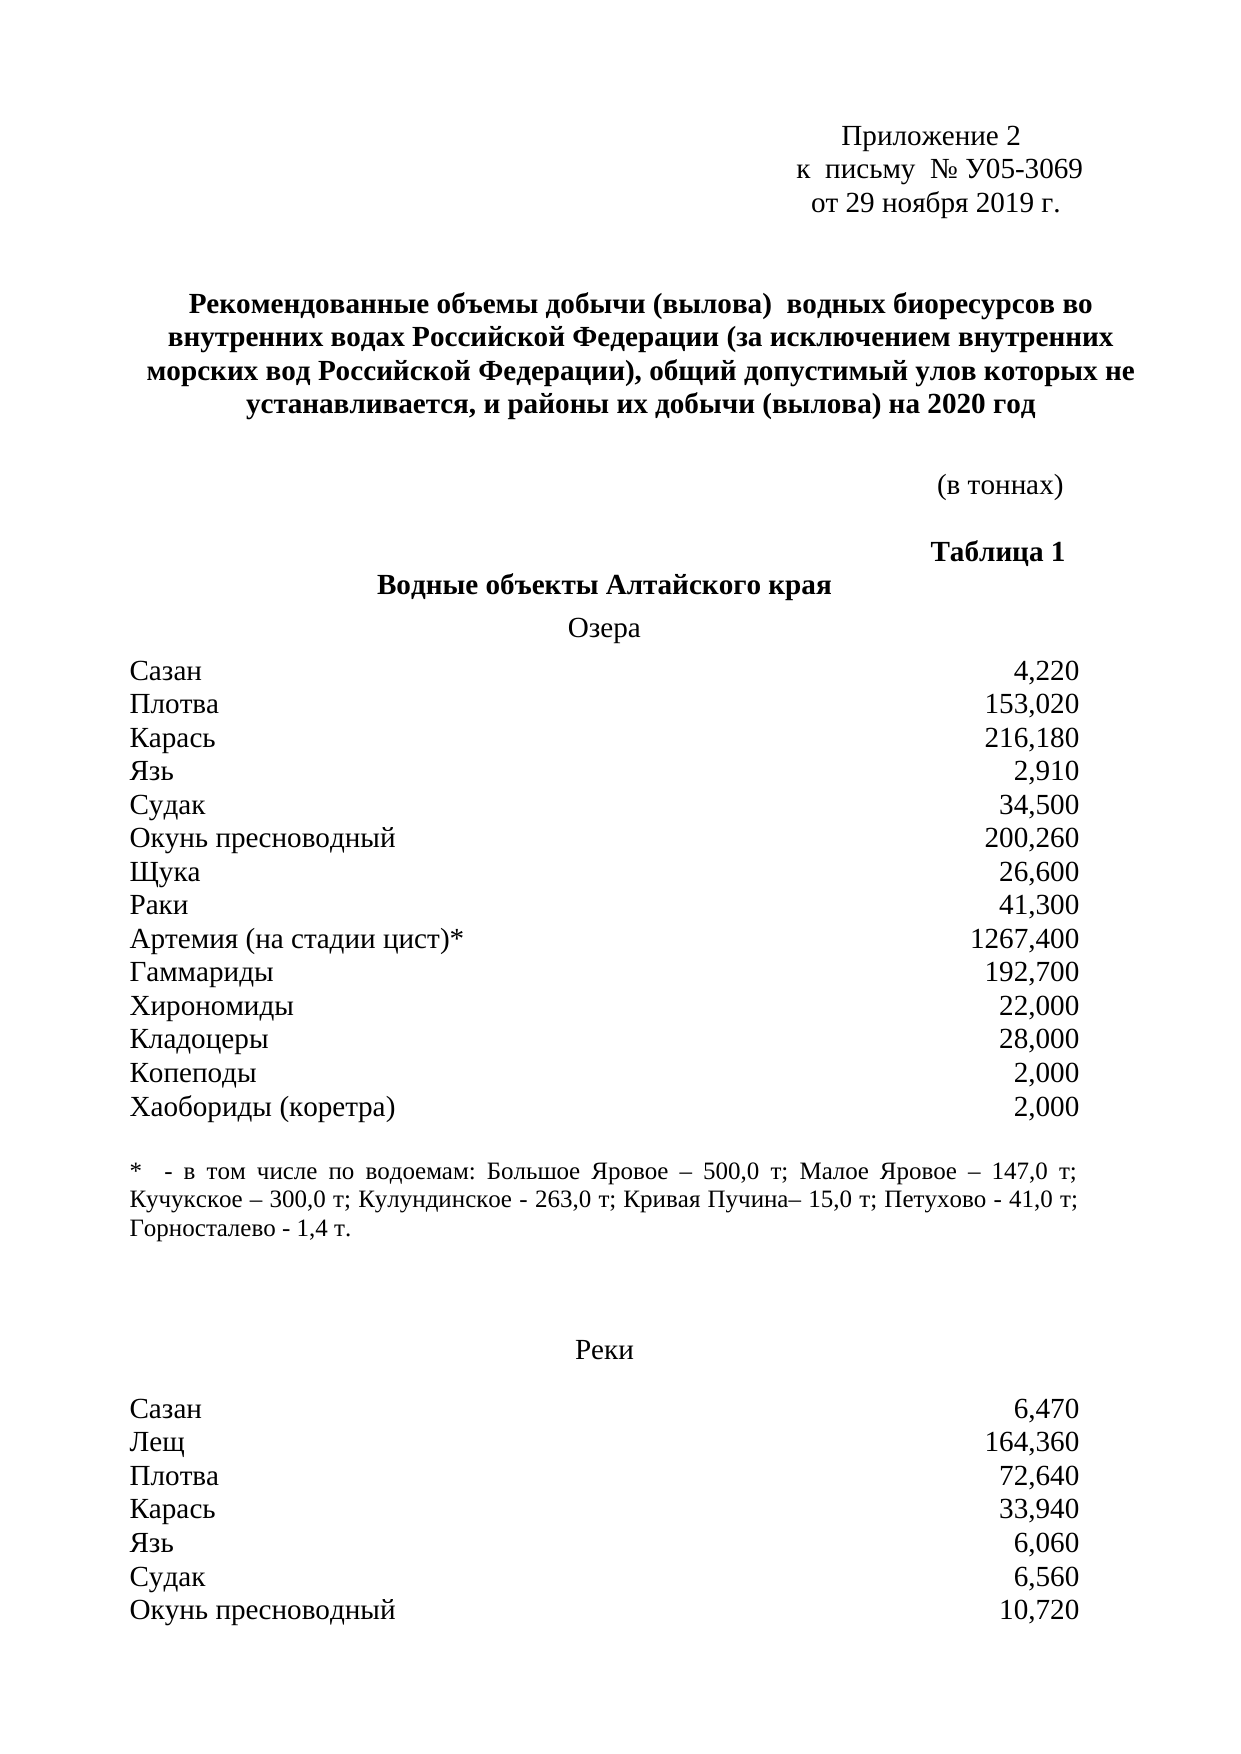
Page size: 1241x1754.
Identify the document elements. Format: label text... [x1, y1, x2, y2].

table_cell Судак [118, 787, 487, 820]
table_cell Щука [118, 854, 487, 887]
table_cell 200,260 [487, 820, 1090, 854]
table_cell Гаммариды [118, 955, 487, 988]
table_cell 153,020 [487, 686, 1090, 720]
table_cell Озера [118, 601, 1090, 653]
table_cell Судак [118, 1559, 487, 1592]
table_cell Копеподы [118, 1055, 487, 1089]
table_cell Карась [118, 720, 487, 753]
table_cell Хаобориды (коретра) [118, 1089, 487, 1122]
table_cell 26,600 [487, 854, 1090, 887]
table_cell 33,940 [487, 1492, 1090, 1525]
table_cell 28,000 [487, 1022, 1090, 1055]
table_cell Раки [118, 888, 487, 921]
table_cell 6,470 [487, 1391, 1090, 1424]
table_cell Язь [118, 753, 487, 787]
table_cell Артемия (на стадии цист)* [118, 921, 487, 954]
table_cell 10,720 [487, 1592, 1090, 1626]
table_cell Хирономиды [118, 988, 487, 1022]
table_cell Плотва [118, 1458, 487, 1492]
table_cell 72,640 [487, 1458, 1090, 1492]
text Приложение 2 [413, 118, 1163, 152]
table_cell 2,910 [487, 753, 1090, 787]
table_cell 1267,400 [487, 921, 1090, 954]
table_cell Окунь пресноводный [118, 820, 487, 854]
table_cell 2,000 [487, 1089, 1090, 1122]
table_cell Сазан [118, 653, 487, 686]
table_cell 6,060 [487, 1525, 1090, 1559]
table_cell 6,560 [487, 1559, 1090, 1592]
table_cell 41,300 [487, 888, 1090, 921]
table_cell Кладоцеры [118, 1022, 487, 1055]
table_cell 4,220 [487, 653, 1090, 686]
text Рекомендованные объемы добычи (вылова) водных биоресурсов во внутренних водах Российской Федерации (за исключением внутренних морских вод Российской Федерации), общий допустимый улов которых не устанавливается, и районы их добычи (вылова) на 2020 год [118, 286, 1163, 420]
table_cell 22,000 [487, 988, 1090, 1022]
table_cell 216,180 [487, 720, 1090, 753]
table_cell Плотва [118, 686, 487, 720]
table_cell Окунь пресноводный [118, 1592, 487, 1626]
table_cell 164,360 [487, 1425, 1090, 1458]
table_header (в тоннах) Таблица 1 Водные объекты Алтайского края [118, 467, 1090, 601]
text к письму № У05-3069 [118, 152, 1163, 185]
table_cell Сазан [118, 1391, 487, 1424]
table_cell 34,500 [487, 787, 1090, 820]
table_cell 2,000 [487, 1055, 1090, 1089]
table_cell Карась [118, 1492, 487, 1525]
text от 29 ноября 2019 г. [118, 185, 1163, 219]
table_cell * - в том числе по водоемам: Большое Яровое – 500,0 т; Малое Яровое – 147,0 т; Кучукское – 300,0 т; Кулундинское - 263,0 т; Кривая Пучина– 15,0 т; Петухово - 41,0 т; Горносталево - 1,4 т. [118, 1122, 1090, 1307]
table_cell Язь [118, 1525, 487, 1559]
table_cell Реки [118, 1307, 1090, 1391]
table_cell Лещ [118, 1425, 487, 1458]
table_cell 192,700 [487, 955, 1090, 988]
